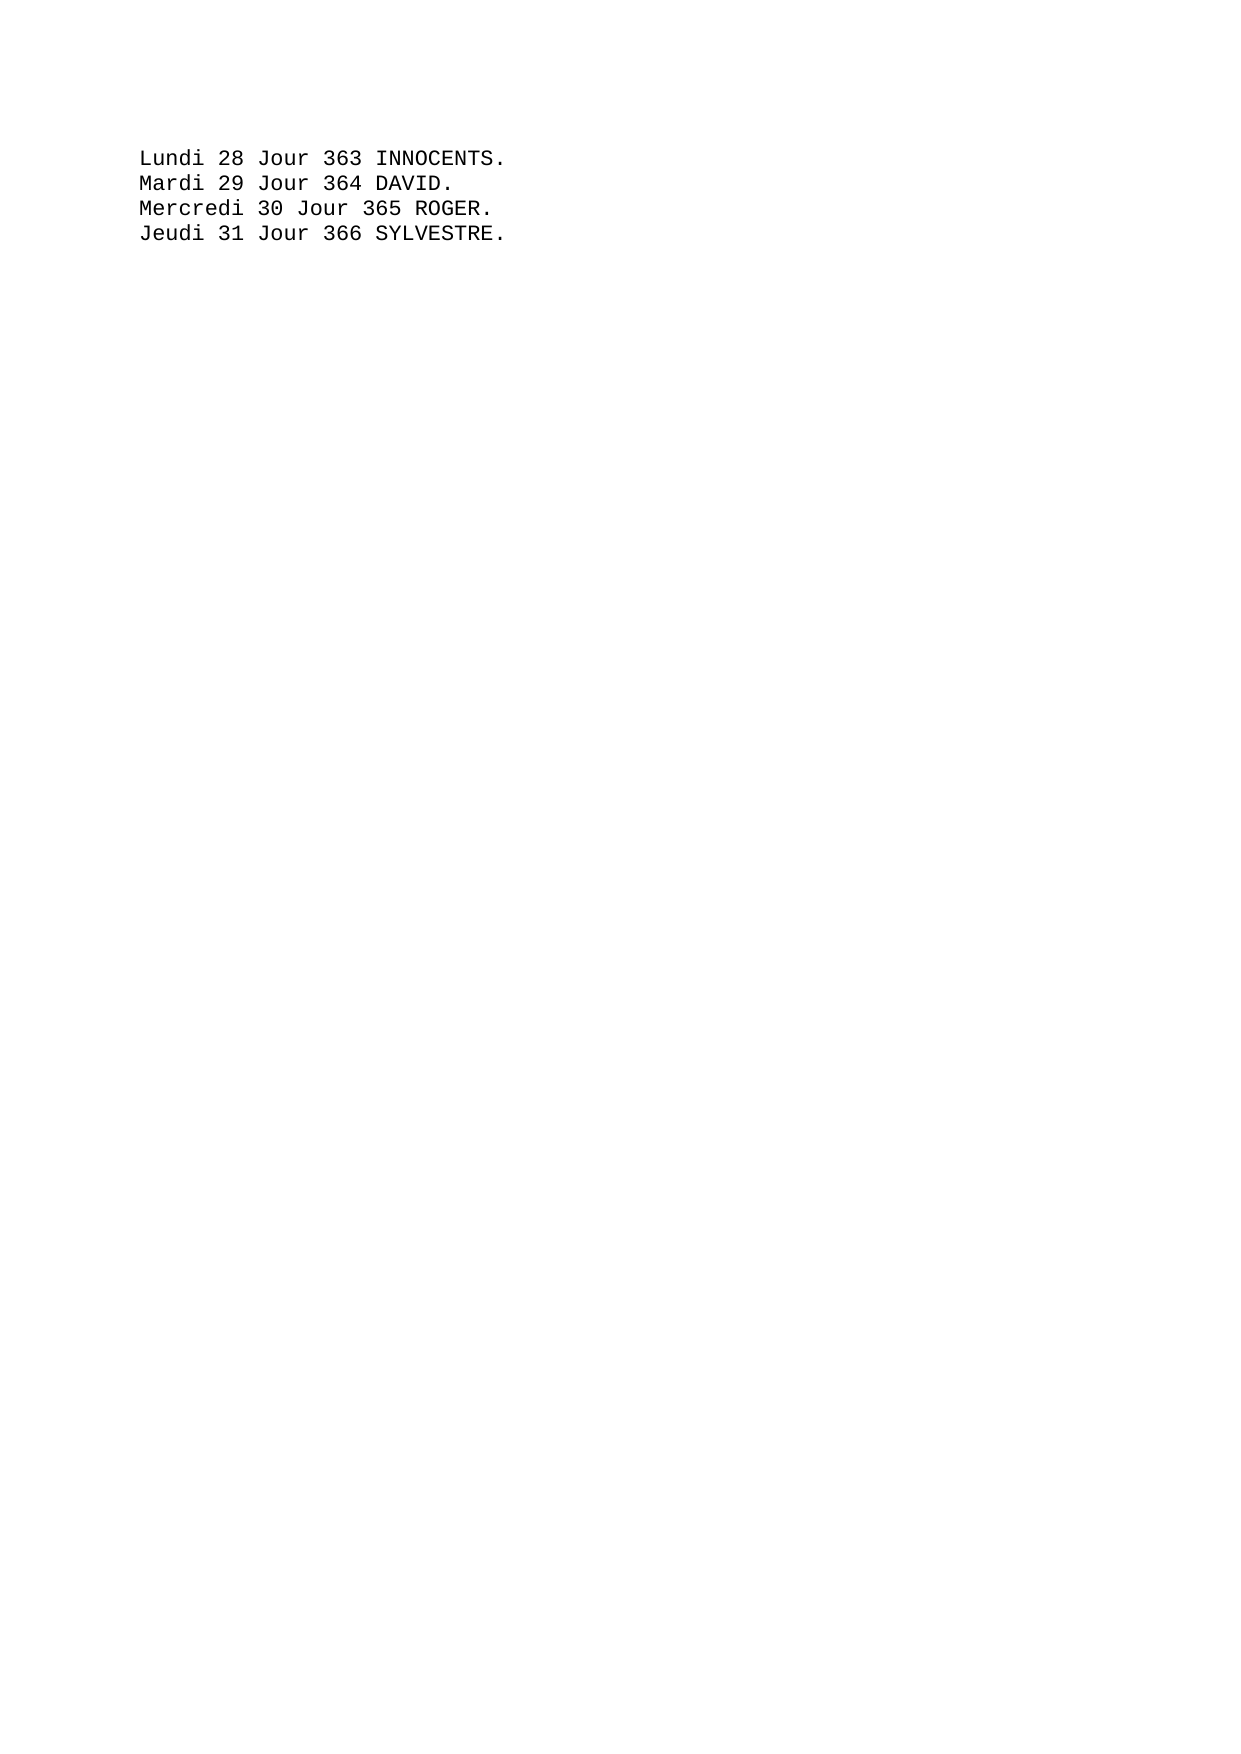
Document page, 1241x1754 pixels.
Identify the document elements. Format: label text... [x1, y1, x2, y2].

text Lundi 28 Jour 363 INNOCENTS. [139, 148, 1101, 172]
text Jeudi 31 Jour 366 SYLVESTRE. [139, 222, 1101, 247]
text Mercredi 30 Jour 365 ROGER. [139, 197, 1101, 222]
text Mardi 29 Jour 364 DAVID. [139, 172, 1101, 197]
